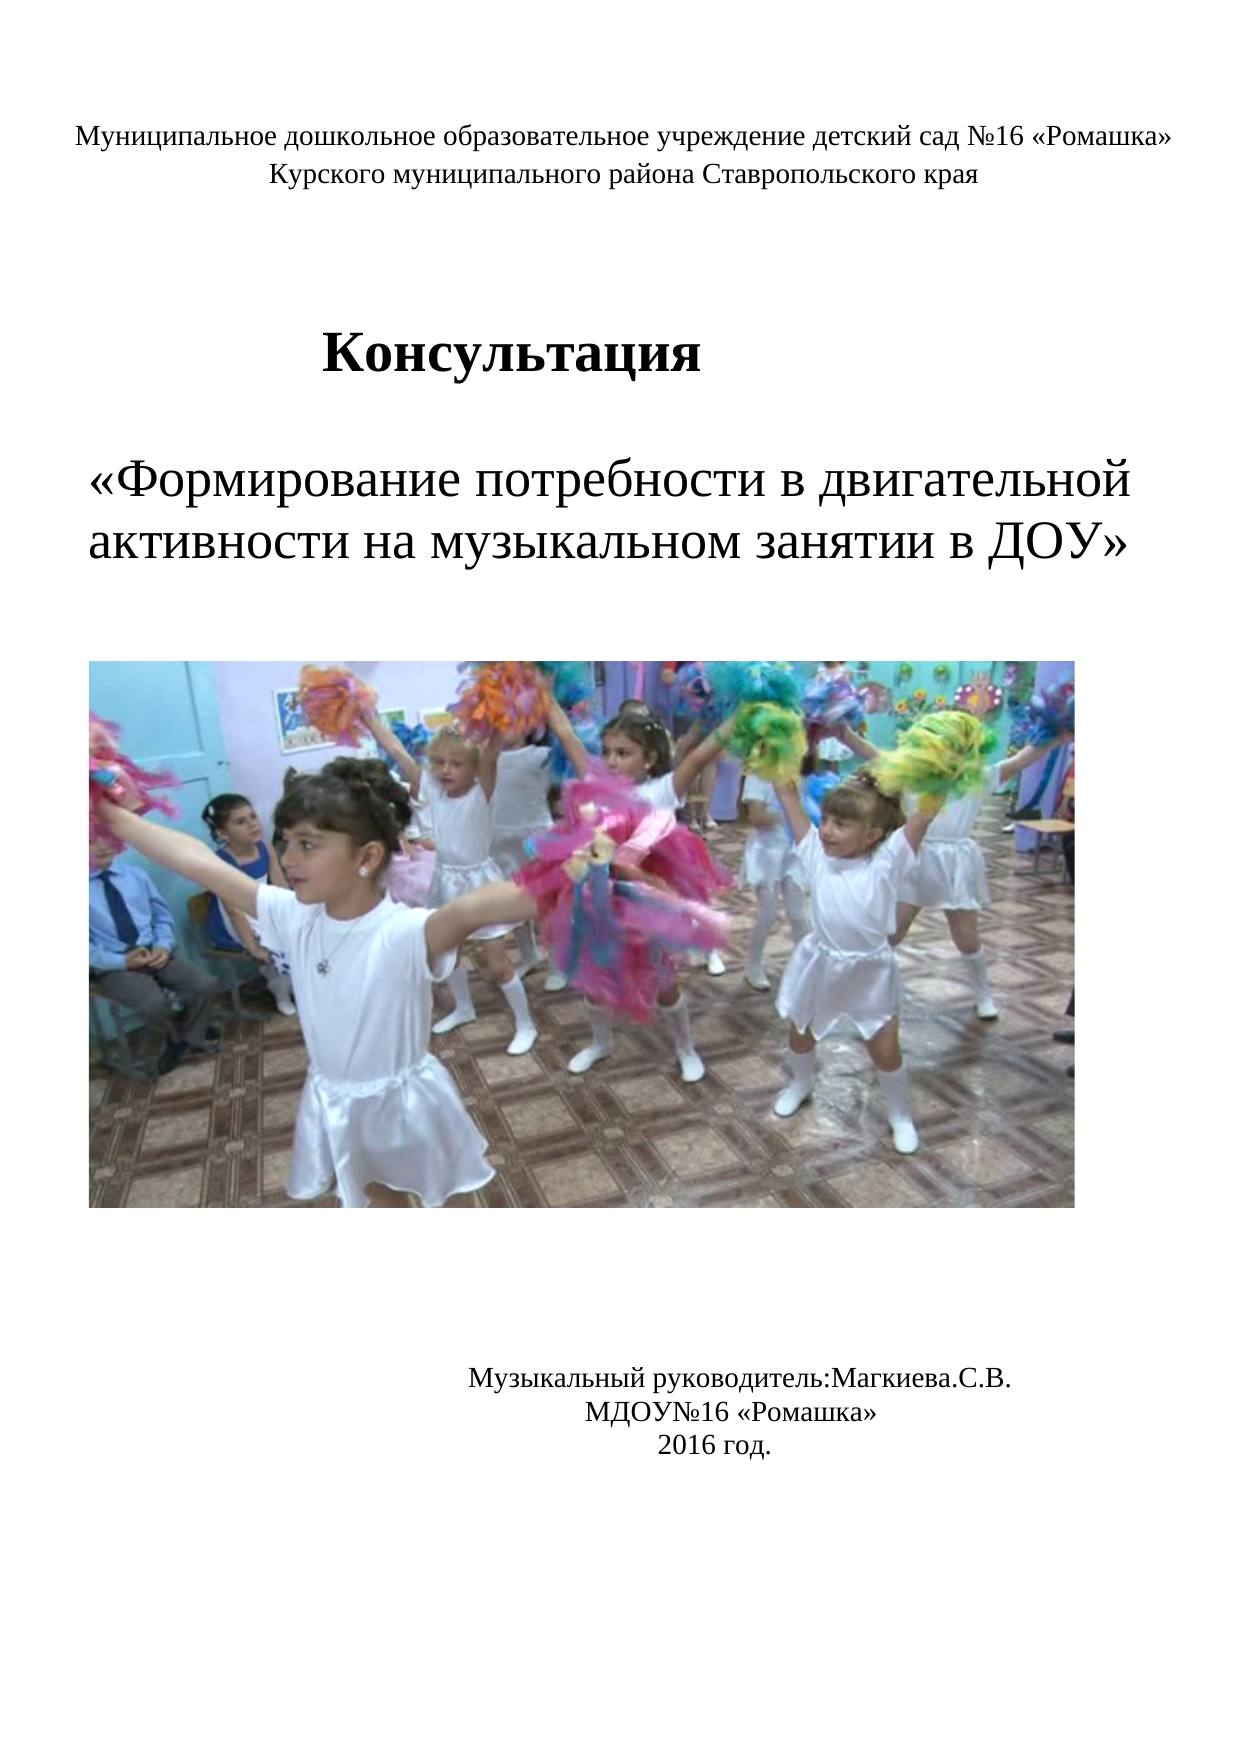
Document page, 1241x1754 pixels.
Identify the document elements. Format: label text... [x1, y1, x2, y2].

text Муниципальное дошкольное образовательное учреждение детский сад №16 «Ромашка» Курского муниципального района Ставропольского края [51, 118, 1196, 190]
text МДОУ№16 «Ромашка» [89, 1394, 1196, 1427]
text Консультация [89, 317, 1196, 384]
text Музыкальный руководитель:Магкиева.С.В. [89, 1360, 1196, 1394]
text 2016 год. [89, 1427, 1196, 1525]
text «Формирование потребности в двигательной активности на музыкальном занятии в ДОУ» [89, 446, 1196, 571]
picture [88, 661, 1075, 1208]
